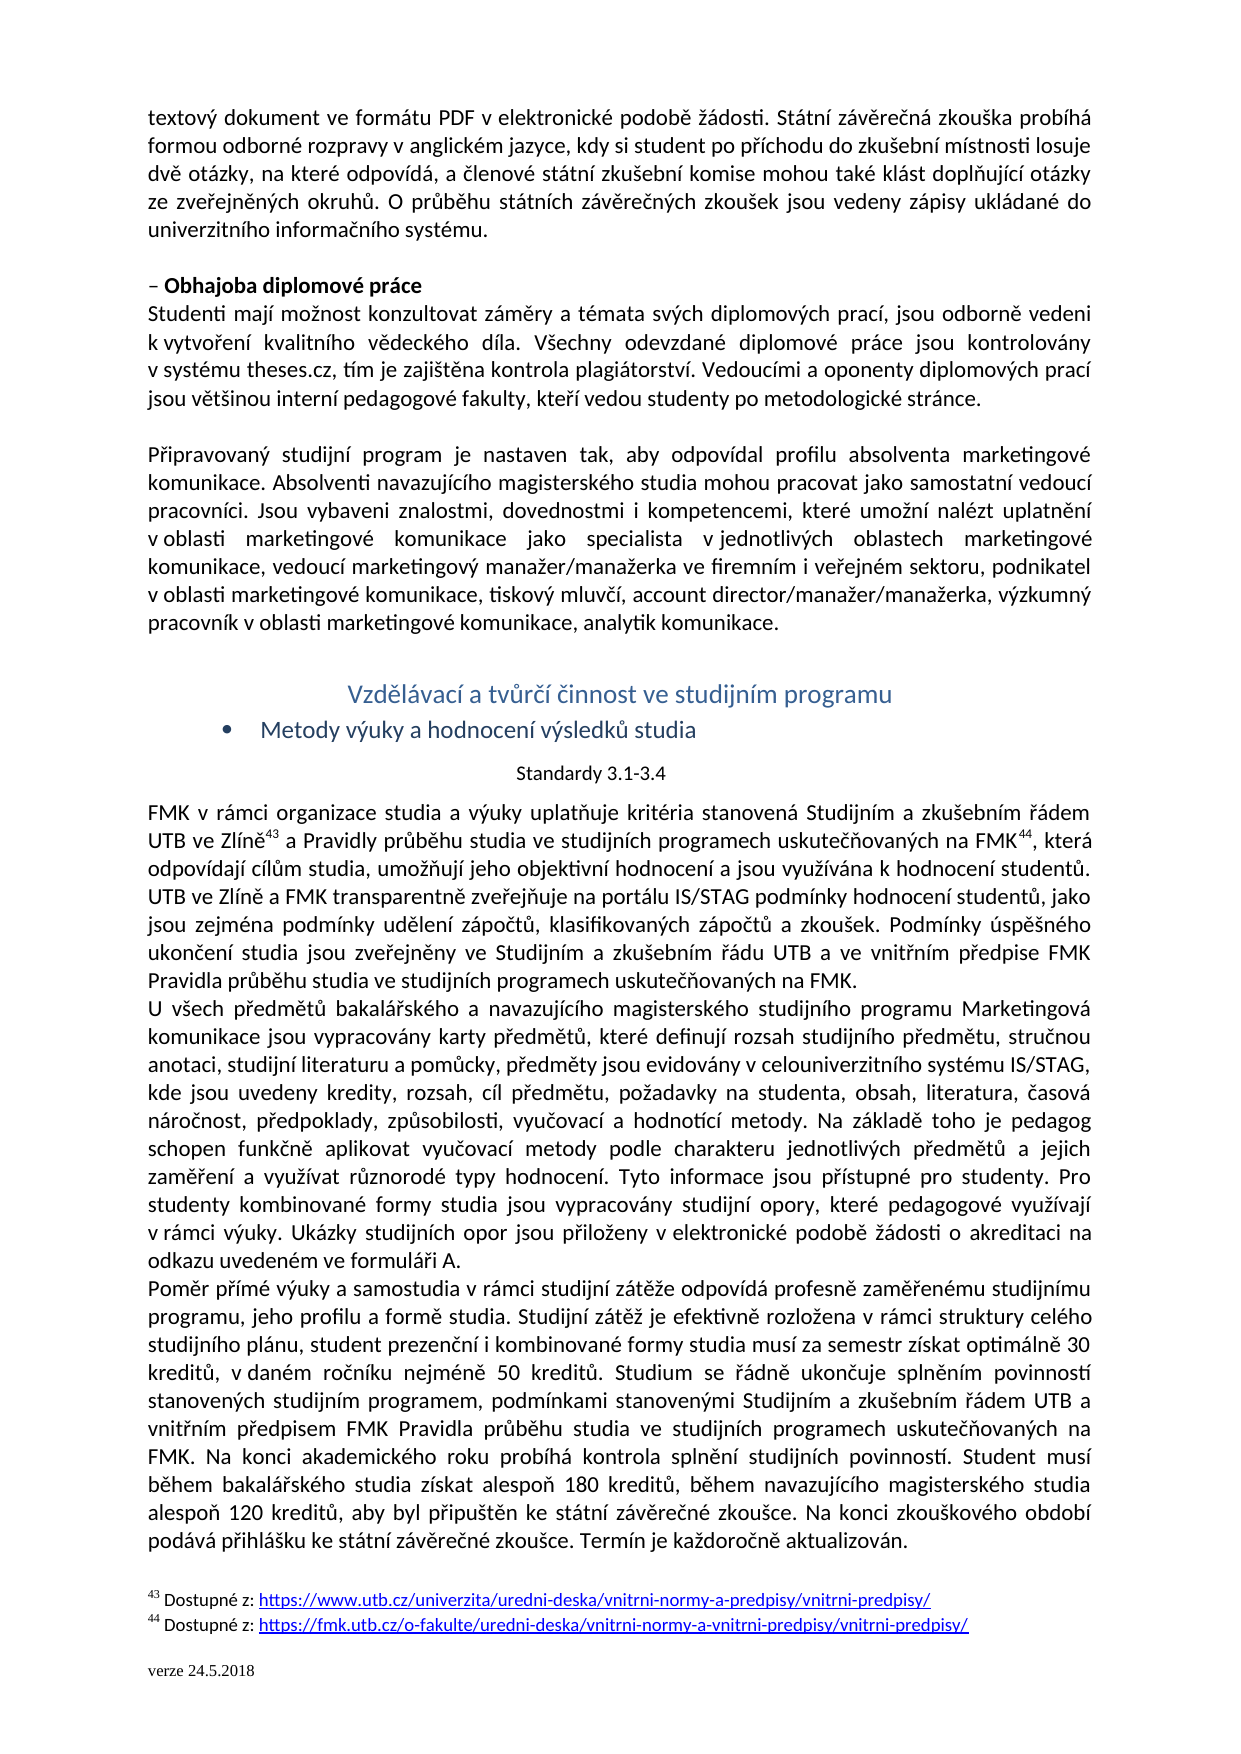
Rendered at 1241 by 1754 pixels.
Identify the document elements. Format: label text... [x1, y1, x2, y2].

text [148, 103, 1093, 243]
text U všech předmětů bakalářského a navazujícího magisterského studijního programu Marketingová komunikace jsou vypracovány karty předmětů, které definují rozsah studijního předmětu, stručnou anotaci, studijní literaturu a pomůcky, předměty jsou evidovány v celouniverzitního systému IS/STAG, kde jsou uvedeny kredity, rozsah, cíl předmětu, požadavky na studenta, obsah, literatura, časová náročnost, předpoklady, způsobilosti, vyučovací a hodnotící metody. Na základě toho je pedagog schopen funkčně aplikovat vyučovací metody podle charakteru jednotlivých předmětů a jejich zaměření a využívat různorodé typy hodnocení. Tyto informace jsou přístupné pro studenty. Pro studenty kombinované formy studia jsou vypracovány studijní opory, které pedagogové využívají v rámci výuky. Ukázky studijních opor jsou přiloženy v elektronické podobě žádosti o akreditaci na odkazu uvedeném ve formuláři A. [148, 994, 1093, 1274]
text Standardy 3.1-3.4 [442, 760, 1093, 786]
subtitle Vzdělávací a tvůrčí činnost ve studijním programu [148, 677, 1093, 711]
text Studenti mají možnost konzultovat záměry a témata svých diplomových prací, jsou odborně vedeni k vytvoření kvalitního vědeckého díla. Všechny odevzdané diplomové práce jsou kontrolovány v systému theses.cz, tím je zajištěna kontrola plagiátorství. Vedoucími a oponenty diplomových prací jsou většinou interní pedagogové fakulty, kteří vedou studenty po metodologické stránce. [148, 299, 1093, 412]
text Připravovaný studijní program je nastaven tak, aby odpovídal profilu absolventa marketingové komunikace. Absolventi navazujícího magisterského studia mohou pracovat jako samostatní vedoucí pracovníci. Jsou vybaveni znalostmi, dovednostmi i kompetencemi, které umožní nalézt uplatnění v oblasti marketingové komunikace jako specialista v jednotlivých oblastech marketingové komunikace, vedoucí marketingový manažer/manažerka ve firemním i veřejném sektoru, podnikatel v oblasti marketingové komunikace, tiskový mluvčí, account director/manažer/manažerka, výzkumný pracovník v oblasti marketingové komunikace, analytik komunikace. [148, 440, 1093, 636]
text – Obhajoba diplomové práce [148, 272, 1093, 299]
text Poměr přímé výuky a samostudia v rámci studijní zátěže odpovídá profesně zaměřenému studijnímu programu, jeho profilu a formě studia. Studijní zátěž je efektivně rozložena v rámci struktury celého studijního plánu, student prezenční i kombinované formy studia musí za semestr získat optimálně 30 kreditů, v daném ročníku nejméně 50 kreditů. Studium se řádně ukončuje splněním povinností stanovených studijním programem, podmínkami stanovenými Studijním a zkušebním řádem UTB a vnitřním předpisem FMK Pravidla průběhu studia ve studijních programech uskutečňovaných na FMK. Na konci akademického roku probíhá kontrola splnění studijních povinností. Student musí během bakalářského studia získat alespoň 180 kreditů, během navazujícího magisterského studia alespoň 120 kreditů, aby byl připuštěn ke státní závěrečné zkoušce. Na konci zkouškového období podává přihlášku ke státní závěrečné zkoušce. Termín je každoročně aktualizován. [148, 1274, 1093, 1554]
subtitle Metody výuky a hodnocení výsledků studia [223, 715, 1093, 745]
text FMK v rámci organizace studia a výuky uplatňuje kritéria stanovená Studijním a zkušebním řádem UTB ve Zlíně a Pravidly průběhu studia ve studijních programech uskutečňovaných na FMK, která odpovídají cílům studia, umožňují jeho objektivní hodnocení a jsou využívána k hodnocení studentů. UTB ve Zlíně a FMK transparentně zveřejňuje na portálu IS/STAG podmínky hodnocení studentů, jako jsou zejména podmínky udělení zápočtů, klasifikovaných zápočtů a zkoušek. Podmínky úspěšného ukončení studia jsou zveřejněny ve Studijním a zkušebním řádu UTB a ve vnitřním předpise FMK Pravidla průběhu studia ve studijních programech uskutečňovaných na FMK. [148, 798, 1093, 994]
